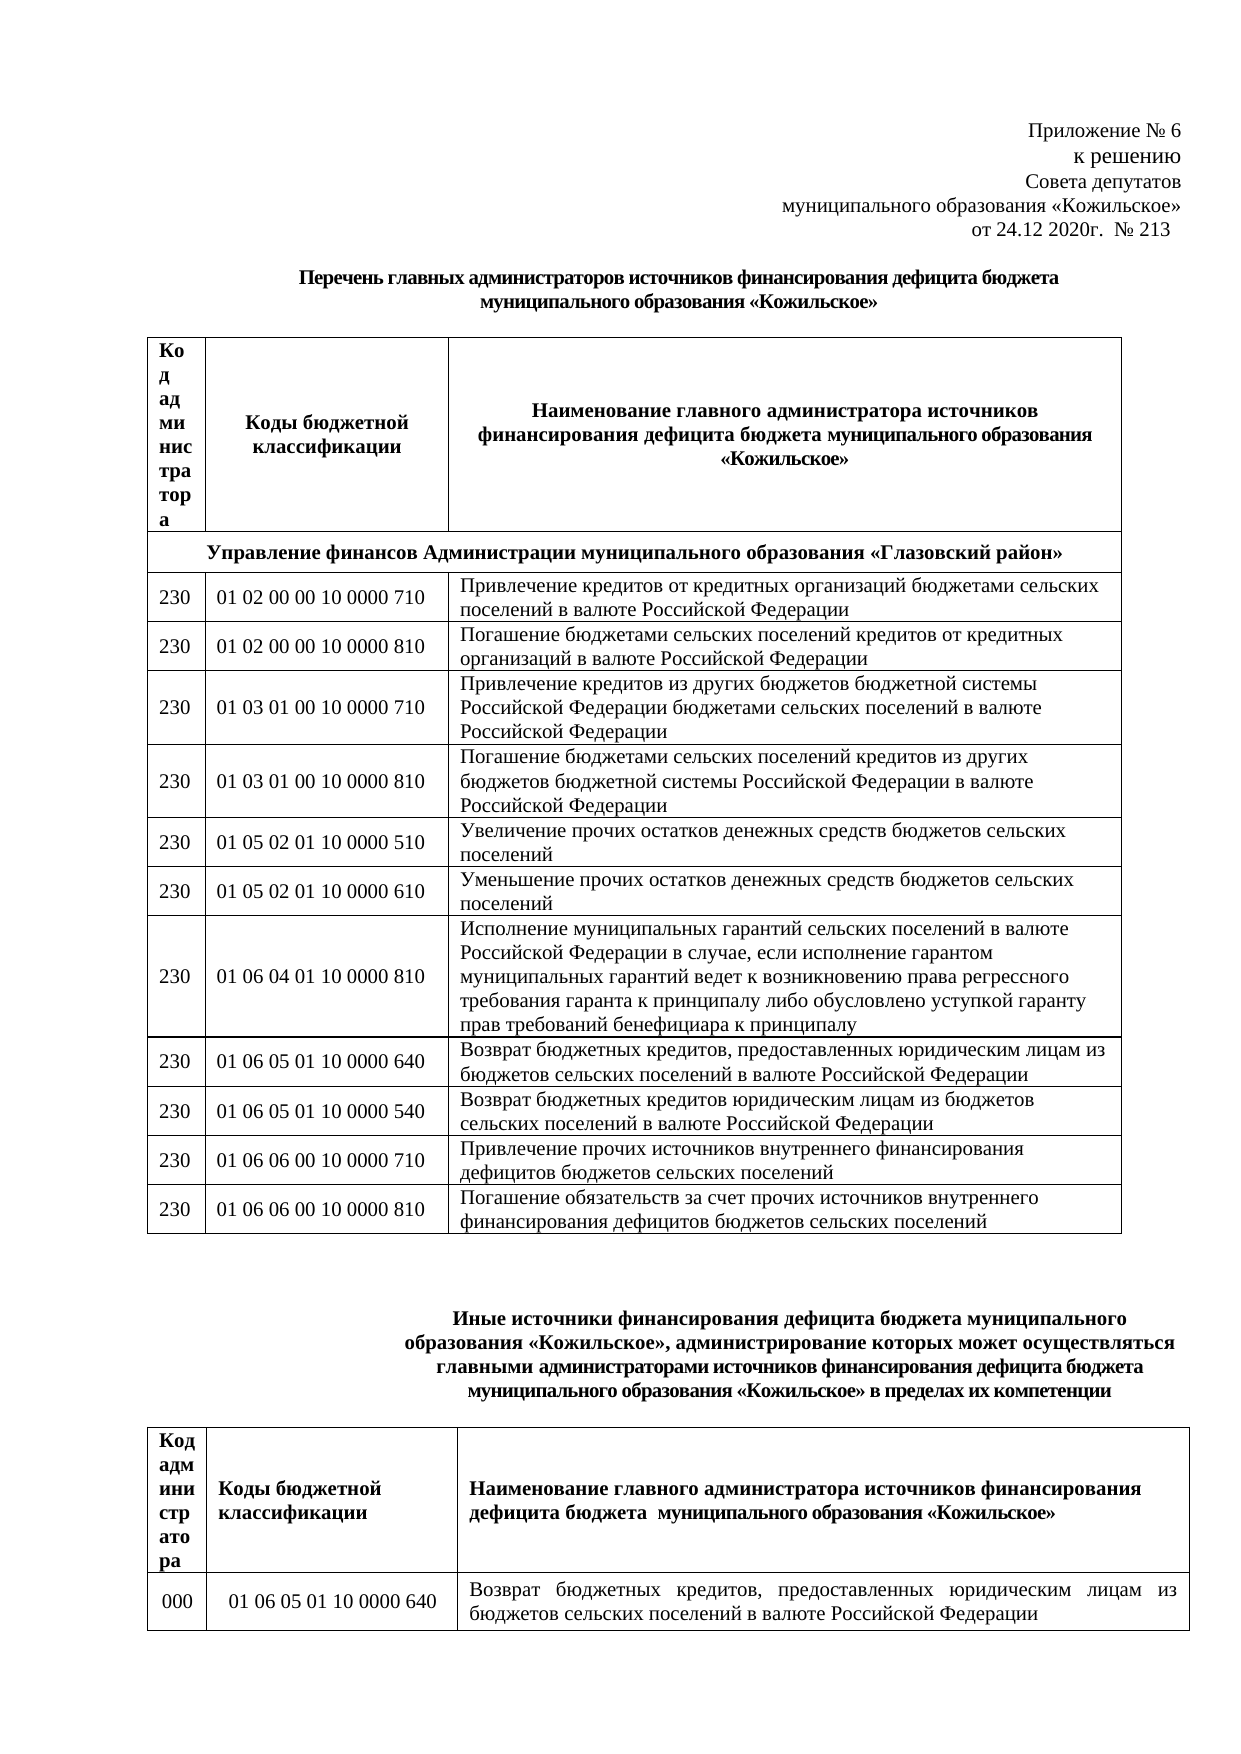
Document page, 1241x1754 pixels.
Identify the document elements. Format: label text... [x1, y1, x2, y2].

table_cell Погашение бюджетами сельских поселений кредитов от кредитных организаций в валюте Российской Федерации [449, 622, 1121, 670]
table_cell Увеличение прочих остатков денежных средств бюджетов сельских поселений [449, 818, 1121, 866]
table_cell 230 [148, 671, 205, 743]
table_cell 000 [148, 1573, 206, 1630]
table_cell 01 06 05 01 10 0000 540 [206, 1087, 448, 1135]
text от 24.12 2020г. № 213 [841, 217, 1181, 241]
table_cell Возврат бюджетных кредитов, предоставленных юридическим лицам из бюджетов сельских поселений в валюте Российской Федерации [449, 1038, 1121, 1086]
table_header Наименование главного администратора источников финансирования дефицита бюджета муниципального образования «Кожильское» [458, 1428, 1189, 1572]
table_cell 230 [148, 745, 205, 817]
table_cell 230 [148, 916, 205, 1036]
table_cell 01 06 06 00 10 0000 710 [206, 1136, 448, 1184]
table_cell Погашение бюджетами сельских поселений кредитов из других бюджетов бюджетной системы Российской Федерации в валюте Российской Федерации [449, 745, 1121, 817]
text муниципального образования «Кожильское» [177, 289, 1181, 313]
table_cell Привлечение прочих источников внутреннего финансирования дефицитов бюджетов сельских поселений [449, 1136, 1121, 1184]
table_cell 230 [148, 622, 205, 670]
text Иные источники финансирования дефицита бюджета муниципального образования «Кожильское», администрирование которых может осуществляться главными администраторами источников финансирования дефицита бюджета муниципального образования «Кожильское» в пределах их компетенции [398, 1306, 1181, 1402]
text к решению [177, 142, 1181, 168]
table_cell 230 [148, 1136, 205, 1184]
table_cell 230 [148, 867, 205, 915]
table_cell Погашение обязательств за счет прочих источников внутреннего финансирования дефицитов бюджетов сельских поселений [449, 1185, 1121, 1233]
table_cell 01 03 01 00 10 0000 810 [206, 745, 448, 817]
text Перечень главных администраторов источников финансирования дефицита бюджета [177, 265, 1181, 289]
table_cell Привлечение кредитов из других бюджетов бюджетной системы Российской Федерации бюджетами сельских поселений в валюте Российской Федерации [449, 671, 1121, 743]
table_cell 01 02 00 00 10 0000 710 [206, 573, 448, 621]
table_header Наименование главного администратора источников финансирования дефицита бюджета муниципального образования «Кожильское» [449, 338, 1121, 531]
table_cell 230 [148, 1038, 205, 1086]
table_cell Уменьшение прочих остатков денежных средств бюджетов сельских поселений [449, 867, 1121, 915]
text Приложение № 6 [177, 118, 1181, 142]
table_cell 01 05 02 01 10 0000 510 [206, 818, 448, 866]
text Совета депутатов [177, 168, 1181, 193]
table_cell 230 [148, 818, 205, 866]
table_cell Возврат бюджетных кредитов юридическим лицам из бюджетов сельских поселений в валюте Российской Федерации [449, 1087, 1121, 1135]
table_cell 01 06 05 01 10 0000 640 [206, 1038, 448, 1086]
table_header Коды бюджетной классификации [206, 338, 448, 531]
text муниципального образования «Кожильское» [177, 193, 1181, 217]
table_cell 01 06 04 01 10 0000 810 [206, 916, 448, 1036]
table_header Код администратора [148, 338, 205, 531]
table_header Коды бюджетной классификации [207, 1428, 457, 1572]
table_cell 01 03 01 00 10 0000 710 [206, 671, 448, 743]
table_cell 230 [148, 1087, 205, 1135]
table_cell 230 [148, 573, 205, 621]
table_cell Управление финансов Администрации муниципального образования «Глазовский район» [148, 532, 1121, 572]
table_cell Привлечение кредитов от кредитных организаций бюджетами сельских поселений в валюте Российской Федерации [449, 573, 1121, 621]
table_cell 01 05 02 01 10 0000 610 [206, 867, 448, 915]
table_cell 230 [148, 1185, 205, 1233]
table_cell Возврат бюджетных кредитов, предоставленных юридическим лицам из бюджетов сельских поселений в валюте Российской Федерации [458, 1573, 1189, 1630]
table_header Код администратора [148, 1428, 206, 1572]
table_cell 01 06 05 01 10 0000 640 [207, 1573, 457, 1630]
table_cell Исполнение муниципальных гарантий сельских поселений в валюте Российской Федерации в случае, если исполнение гарантом муниципальных гарантий ведет к возникновению права регрессного требования гаранта к принципалу либо обусловлено уступкой гаранту прав требований бенефициара к принципалу [449, 916, 1121, 1036]
table_cell 01 06 06 00 10 0000 810 [206, 1185, 448, 1233]
table_cell 01 02 00 00 10 0000 810 [206, 622, 448, 670]
